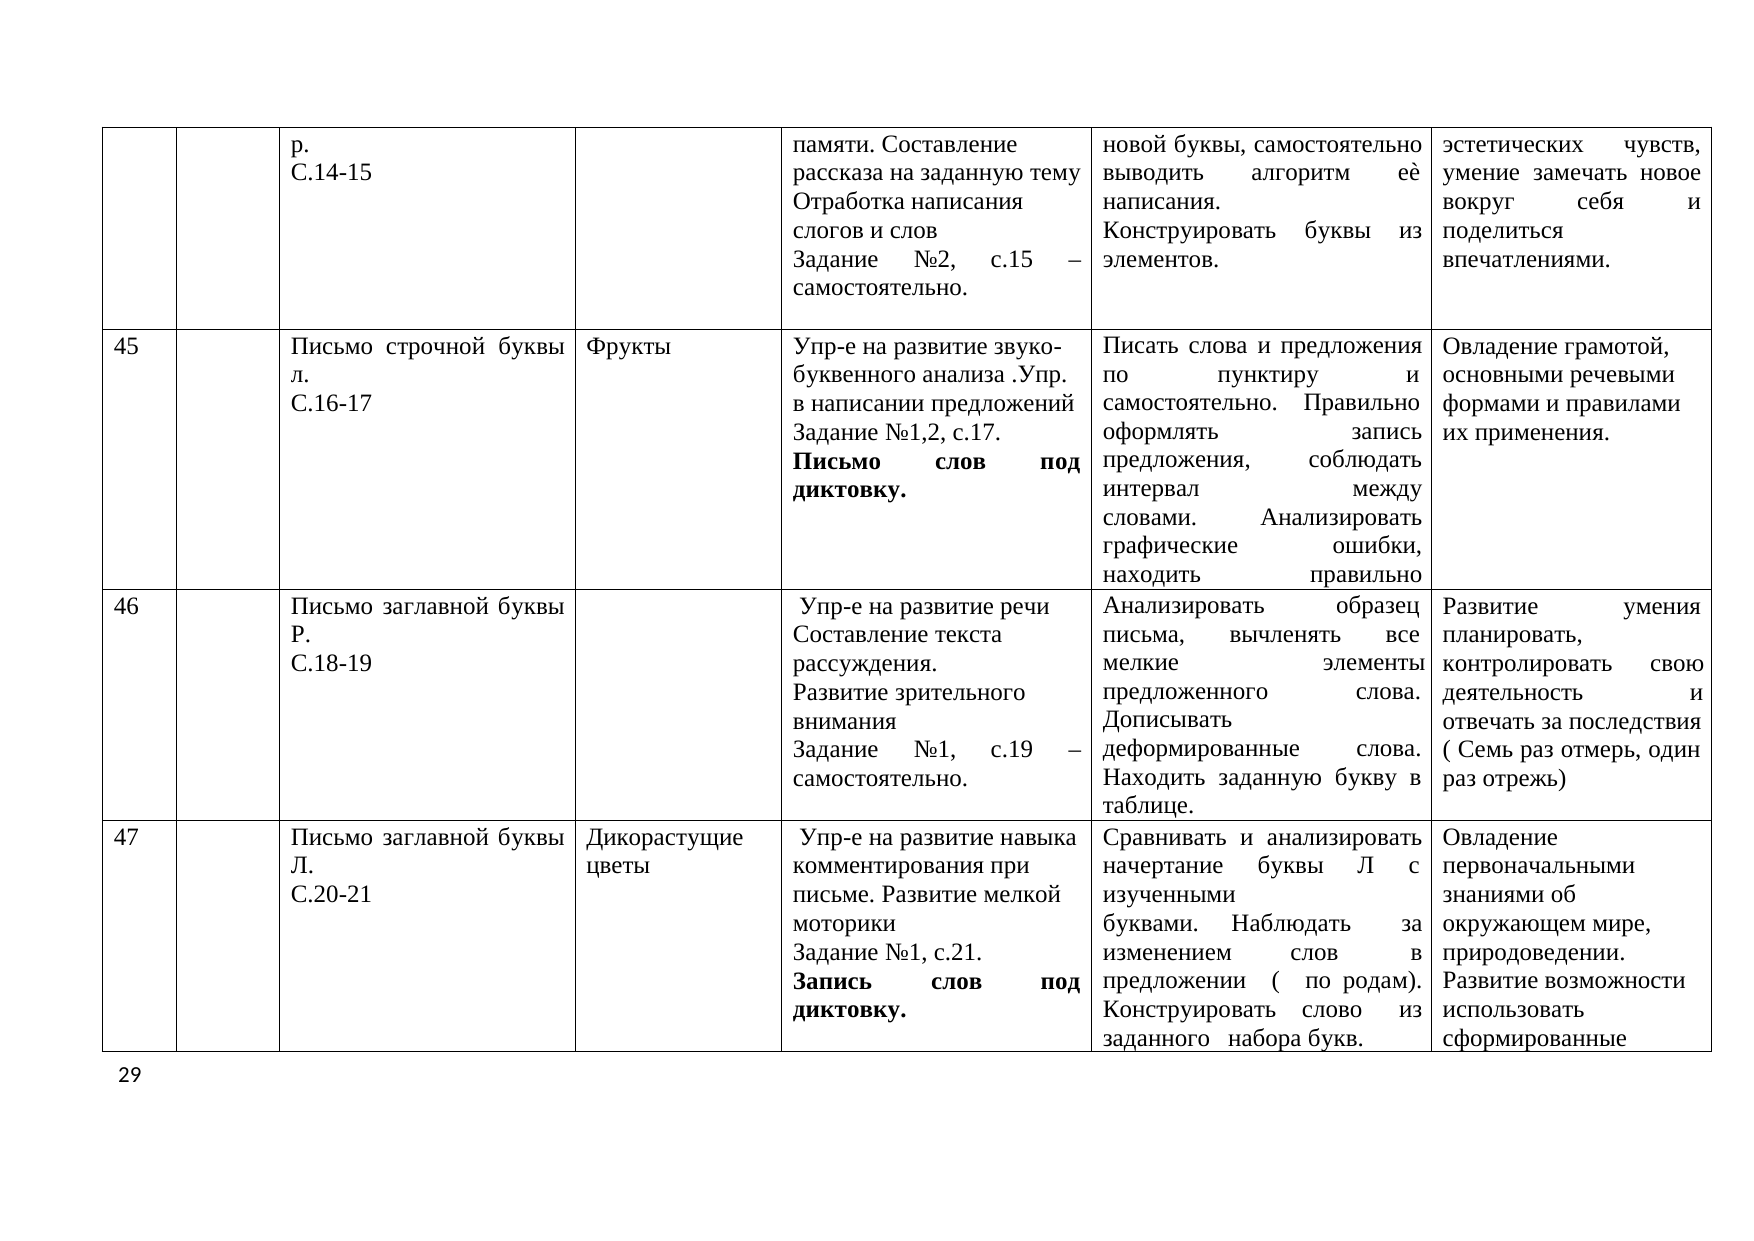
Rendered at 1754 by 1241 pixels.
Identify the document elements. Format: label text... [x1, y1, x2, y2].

table_cell Дикорастущие цветы [576, 821, 781, 1051]
table_cell Письмо строчной буквы л. С.16-17 [280, 330, 575, 589]
table_cell 45 [103, 330, 176, 589]
table_cell Сравнивать и анализировать начертание буквы Л с изученными буквами. Наблюдать за изменением слов в предложении ( по родам). Конструировать слово из заданного набора букв. [1092, 821, 1431, 1051]
table_cell Развитие умения планировать, контролировать свою деятельность и отвечать за последствия ( Семь раз отмерь, один раз отрежь) [1432, 590, 1711, 820]
table_header эстетических чувств, умение замечать новое вокруг себя и поделиться впечатлениями. [1432, 128, 1711, 329]
table_cell Анализировать образец письма, вычленять все мелкие элементы предложенного слова. Дописывать деформированные слова. Находить заданную букву в таблице. [1092, 590, 1431, 820]
table_cell [177, 590, 279, 820]
table_cell 46 [103, 590, 176, 820]
table_cell Письмо заглавной буквы Р. С.18-19 [280, 590, 575, 820]
table_cell Фрукты [576, 330, 781, 589]
table_cell Овладение грамотой, основными речевыми формами и правилами их применения. [1432, 330, 1711, 589]
table_header [576, 128, 781, 329]
text 29 [118, 1060, 1715, 1088]
table_cell Письмо заглавной буквы Л. С.20-21 [280, 821, 575, 1051]
table_header [103, 128, 176, 329]
table_cell 47 [103, 821, 176, 1051]
table_header р. С.14-15 [280, 128, 575, 329]
table_cell Упр-е на развитие речи Составление текста рассуждения. Развитие зрительного внимания Задание №1, с.19 – самостоятельно. [782, 590, 1091, 820]
table_header памяти. Составление рассказа на заданную тему Отработка написания слогов и слов Задание №2, с.15 – самостоятельно. [782, 128, 1091, 329]
table_cell Упр-е на развитие навыка комментирования при письме. Развитие мелкой моторики Задание №1, с.21. Запись слов под диктовку. [782, 821, 1091, 1051]
table_header [177, 128, 279, 329]
table_header новой буквы, самостоятельно выводить алгоритм еѐ написания. Конструировать буквы из элементов. [1092, 128, 1431, 329]
table_cell [576, 590, 781, 820]
table_cell [177, 821, 279, 1051]
table_cell [177, 330, 279, 589]
table_cell Овладение первоначальными знаниями об окружающем мире, природоведении. Развитие возможности использовать сформированные [1432, 821, 1711, 1051]
table_cell Писать слова и предложения по пунктиру и самостоятельно. Правильно оформлять запись предложения, соблюдать интервал между словами. Анализировать графические ошибки, находить правильно написанную букву. [1092, 330, 1431, 589]
table_cell Упр-е на развитие звуко-буквенного анализа .Упр. в написании предложений Задание №1,2, с.17. Письмо слов под диктовку. [782, 330, 1091, 589]
